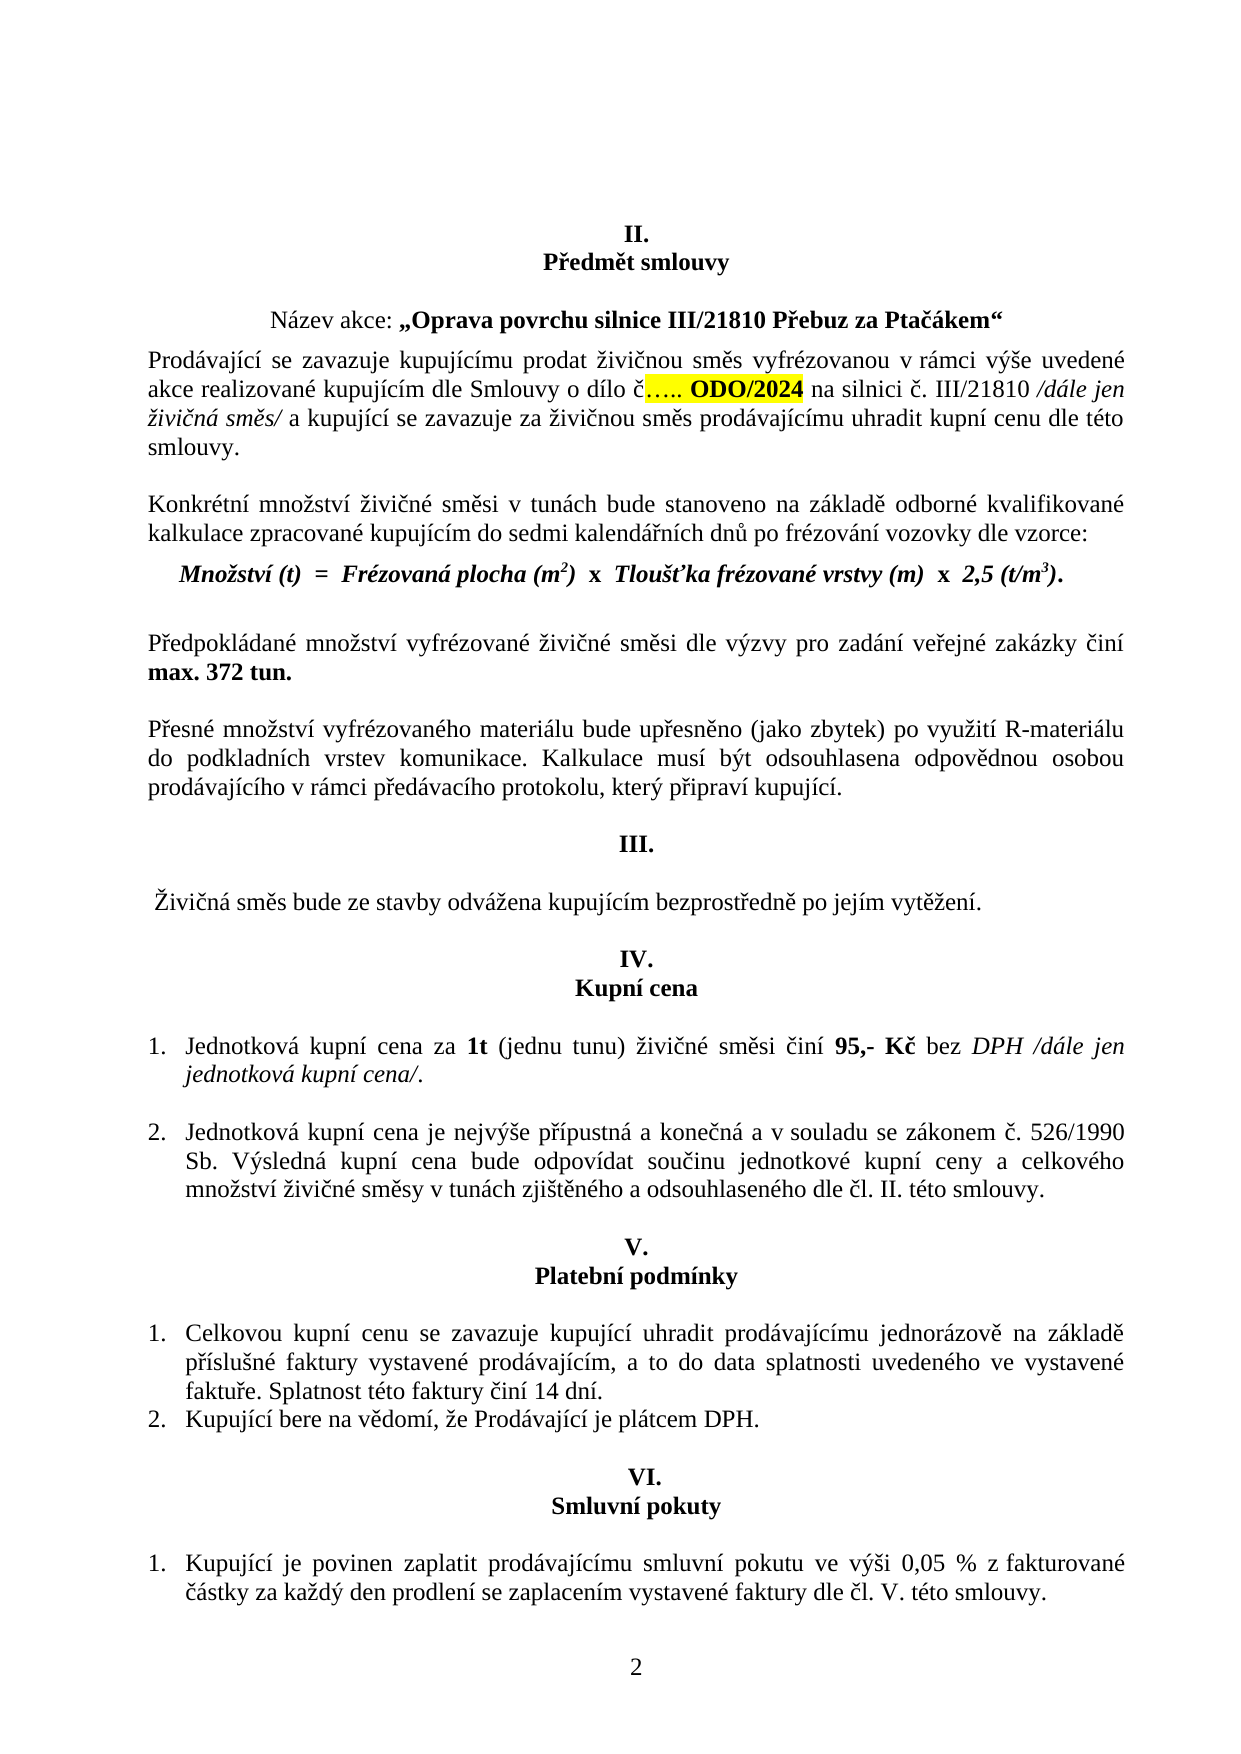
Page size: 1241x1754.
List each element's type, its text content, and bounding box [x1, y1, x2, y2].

text Konkrétní množství živičné směsi v tunách bude stanoveno na základě odborné kvalifikované kalkulace zpracované kupujícím do sedmi kalendářních dnů po frézování vozovky dle vzorce: [148, 489, 1125, 547]
text II. [148, 219, 1125, 247]
list Jednotková kupní cena je nejvýše přípustná a konečná a v souladu se zákonem č. 526/1990 Sb. Výsledná kupní cena bude odpovídat součinu jednotkové kupní ceny a celkového množství živičné směsy v tunách zjištěného a odsouhlaseného dle čl. II. této smlouvy. [148, 1117, 1125, 1203]
text Název akce: „Oprava povrchu silnice III/21810 Přebuz za Ptačákem“ [148, 305, 1125, 334]
subtitle Kupní cena [148, 973, 1125, 1002]
list Jednotková kupní cena za 1t (jednu tunu) živičné směsi činí 95,- Kč bez DPH /dále jen jednotková kupní cena/. [148, 1031, 1125, 1088]
text III. [148, 829, 1125, 858]
text Předpokládané množství vyfrézované živičné směsi dle výzvy pro zadání veřejné zakázky činí max. 372 tun. [148, 628, 1125, 686]
text VI. [590, 1462, 1125, 1491]
list Celkovou kupní cenu se zavazuje kupující uhradit prodávajícímu jednorázově na základě příslušné faktury vystavené prodávajícím, a to do data splatnosti uvedeného ve vystavené faktuře. Splatnost této faktury činí 14 dní. [148, 1318, 1125, 1404]
text Množství (t) = Frézovaná plocha (m2) x Tloušťka frézované vrstvy (m) x 2,5 (t/m3). [148, 559, 1125, 588]
text Přesné množství vyfrézovaného materiálu bude upřesněno (jako zbytek) po využití R-materiálu do podkladních vrstev komunikace. Kalkulace musí být odsouhlasena odpovědnou osobou prodávajícího v rámci předávacího protokolu který připraví kupující. [148, 714, 1125, 801]
text Smluvní pokuty [148, 1491, 1125, 1519]
text Prodávající se zavazuje kupujícímu prodat živičnou směs vyfrézovanou v rámci výše uvedené akce realizované kupujícím dle Smlouvy o dílo č….. ODO/2024 na silnici č. III/21810 /dále jen živičná směs/ a kupující se zavazuje za živičnou směs prodávajícímu uhradit kupní cenu dle této smlouvy. [148, 346, 1125, 461]
text IV. [148, 944, 1125, 973]
text V. [148, 1232, 1125, 1261]
text Platební podmínky [148, 1261, 1125, 1289]
subtitle Předmět smlouvy [148, 247, 1125, 276]
list Kupující bere na vědomí že Prodávající je plátcem DPH. [148, 1404, 1125, 1433]
list Kupující je povinen zaplatit prodávajícímu smluvní pokutu ve výši 0,05 % z fakturované částky za každý den prodlení se zaplacením vystavené faktury dle čl. V. této smlouvy. [148, 1548, 1125, 1606]
text Živičná směs bude ze stavby odvážena kupujícím bezprostředně po jejím vytěžení. [148, 887, 1125, 916]
